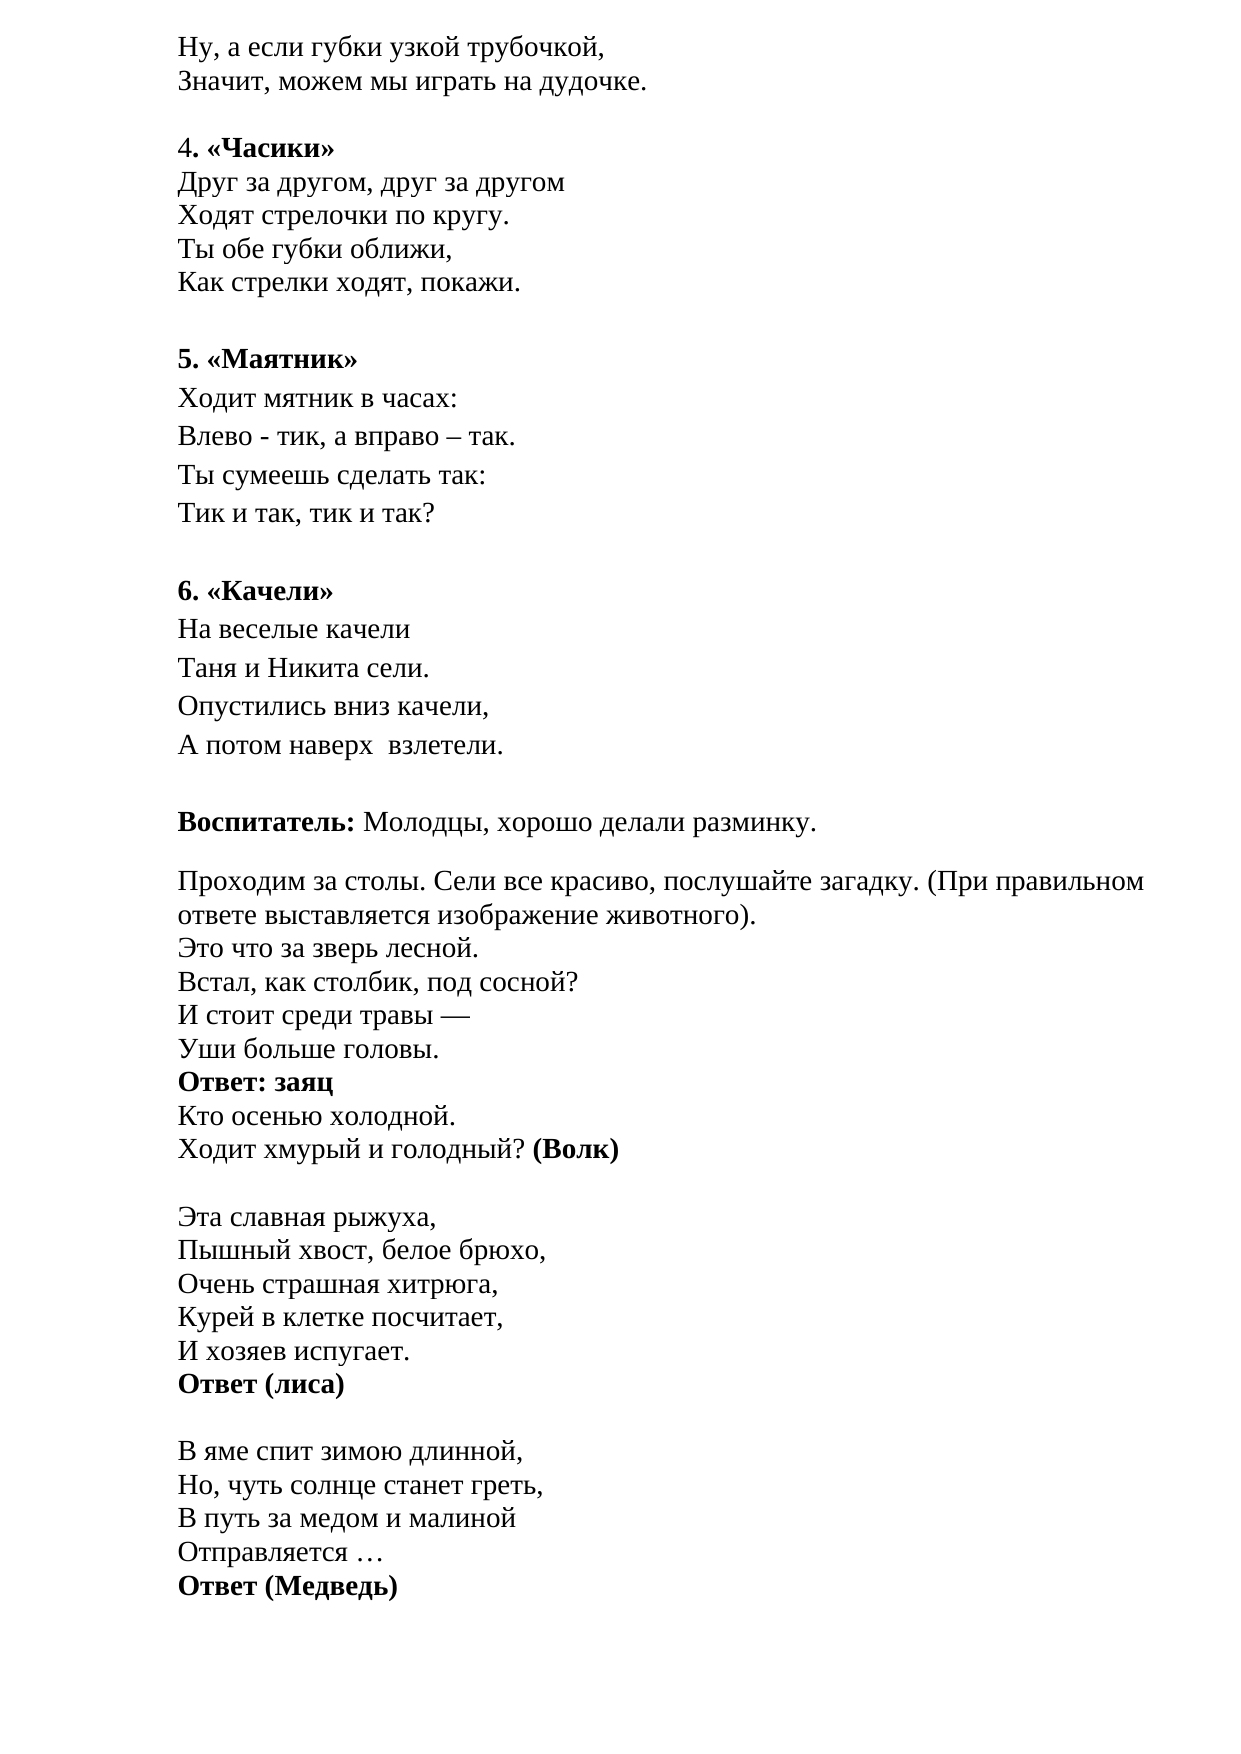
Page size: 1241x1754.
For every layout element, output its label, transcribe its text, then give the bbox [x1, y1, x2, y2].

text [177, 29, 1152, 264]
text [177, 863, 1152, 1635]
text Как стрелки ходят, покажи. 5. «Маятник» Ходит мятник в часах: Влево - тик, а вправо – так. Ты сумеешь сделать так: Тик и так, тик и так? 6. «Качели» На веселые качели Таня и Никита сели. Опустились вниз качели, А потом наверх взлетели. Воспитатель: Молодцы, хорошо делали разминку. [177, 264, 1152, 837]
